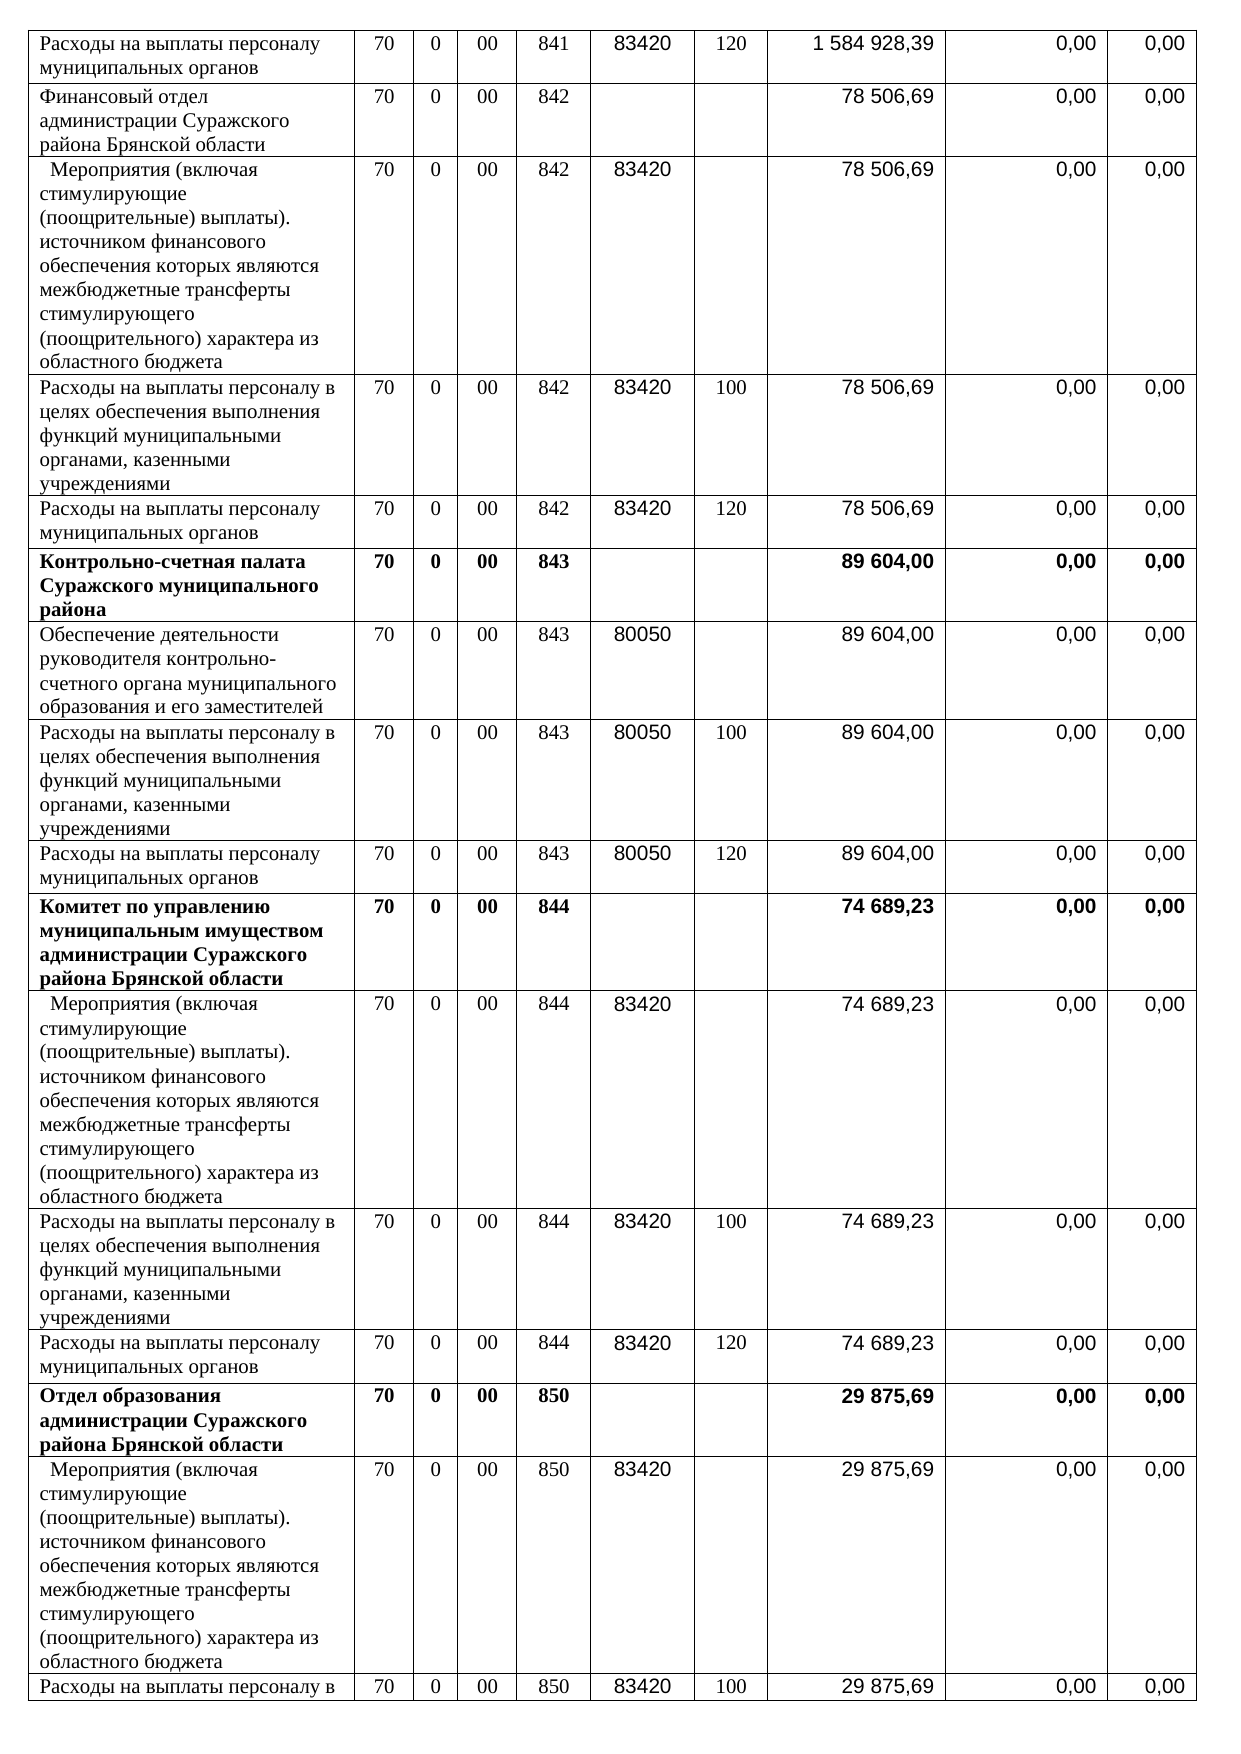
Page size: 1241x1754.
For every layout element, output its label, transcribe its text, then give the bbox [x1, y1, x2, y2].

table_cell 843 [517, 549, 590, 621]
table_cell 70 [355, 991, 413, 1208]
table_cell 83420 [591, 31, 694, 83]
table_cell 78 506,69 [768, 157, 945, 373]
table_cell 0 [414, 1384, 457, 1456]
table_cell 78 506,69 [768, 496, 945, 548]
table_cell 70 [355, 375, 413, 495]
table_cell 00 [458, 1384, 516, 1456]
table_cell 29 875,69 [768, 1674, 945, 1700]
table_cell 74 689,23 [768, 894, 945, 990]
table_cell [695, 991, 767, 1208]
table_cell 89 604,00 [768, 841, 945, 893]
table_cell 00 [458, 1209, 516, 1329]
table_cell 0,00 [1108, 375, 1196, 495]
table_cell 100 [695, 375, 767, 495]
table_cell 70 [355, 1384, 413, 1456]
table_cell 0 [414, 622, 457, 718]
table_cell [29, 1674, 354, 1700]
table_cell 0 [414, 1330, 457, 1382]
table_cell 70 [355, 549, 413, 621]
table_cell 0 [414, 720, 457, 840]
table_cell 0,00 [946, 375, 1107, 495]
table_cell Расходы на выплаты персоналу в целях обеспечения выполнения функций муниципальными органами, казенными учреждениями [29, 375, 354, 495]
table_cell 100 [695, 1674, 767, 1700]
table_cell 120 [695, 1330, 767, 1382]
table_cell 83420 [591, 496, 694, 548]
table_cell Контрольно-счетная палата Суражского муниципального района [29, 549, 354, 621]
table_cell 70 [355, 720, 413, 840]
table_cell 0,00 [946, 31, 1107, 83]
table_cell 842 [517, 375, 590, 495]
table_cell 00 [458, 1674, 516, 1700]
table_cell Расходы на выплаты персоналу муниципальных органов [29, 1330, 354, 1382]
table_cell 70 [355, 894, 413, 990]
table_cell 844 [517, 1209, 590, 1329]
table_cell 70 [355, 84, 413, 156]
table_cell 0 [414, 496, 457, 548]
table_cell 00 [458, 991, 516, 1208]
table_cell 70 [355, 1457, 413, 1673]
table_cell 120 [695, 496, 767, 548]
table_cell 120 [695, 841, 767, 893]
table_cell 74 689,23 [768, 1209, 945, 1329]
table_cell 0,00 [1108, 1384, 1196, 1456]
table_cell 00 [458, 894, 516, 990]
table_cell [695, 549, 767, 621]
table_cell 0 [414, 157, 457, 373]
table_cell 89 604,00 [768, 622, 945, 718]
table_cell 0,00 [1108, 84, 1196, 156]
table_cell 78 506,69 [768, 84, 945, 156]
table_cell [591, 549, 694, 621]
table_cell 83420 [591, 375, 694, 495]
table_cell Расходы на выплаты персоналу муниципальных органов [29, 31, 354, 83]
table_cell 70 [355, 496, 413, 548]
table_cell 00 [458, 549, 516, 621]
table_cell Комитет по управлению муниципальным имуществом администрации Суражского района Брянской области [29, 894, 354, 990]
table_cell 0,00 [946, 1330, 1107, 1382]
table_cell 0,00 [1108, 496, 1196, 548]
table_cell 0 [414, 1209, 457, 1329]
table_cell 83420 [591, 1330, 694, 1382]
table_cell 844 [517, 894, 590, 990]
table_cell 0,00 [946, 1674, 1107, 1700]
table_cell 0,00 [946, 622, 1107, 718]
table_cell 70 [355, 1674, 413, 1700]
table_cell 00 [458, 622, 516, 718]
table_cell 83420 [591, 1457, 694, 1673]
table_cell Расходы на выплаты персоналу в целях обеспечения выполнения функций муниципальными органами, казенными учреждениями [29, 1209, 354, 1329]
table_cell 0,00 [946, 841, 1107, 893]
table_cell Расходы на выплаты персоналу в целях обеспечения выполнения функций муниципальными органами, казенными учреждениями [29, 720, 354, 840]
table_cell 0,00 [1108, 1209, 1196, 1329]
table_cell 70 [355, 1330, 413, 1382]
table_cell Расходы на выплаты персоналу муниципальных органов [29, 496, 354, 548]
table_cell 00 [458, 841, 516, 893]
table_cell 0 [414, 84, 457, 156]
table_cell 842 [517, 157, 590, 373]
table_cell 29 875,69 [768, 1384, 945, 1456]
table_cell 00 [458, 375, 516, 495]
table_cell 70 [355, 31, 413, 83]
table_cell Отдел образования администрации Суражского района Брянской области [29, 1384, 354, 1456]
table_cell [695, 84, 767, 156]
table_cell 0,00 [1108, 31, 1196, 83]
table_cell 80050 [591, 720, 694, 840]
table_cell 0,00 [946, 720, 1107, 840]
table_cell 0,00 [946, 1209, 1107, 1329]
table_cell [695, 894, 767, 990]
table_cell [695, 622, 767, 718]
table_cell Финансовый отдел администрации Суражского района Брянской области [29, 84, 354, 156]
table_cell 0,00 [1108, 894, 1196, 990]
table_cell 00 [458, 157, 516, 373]
table_cell 843 [517, 841, 590, 893]
table_cell 0,00 [946, 157, 1107, 373]
table_cell [591, 84, 694, 156]
table_cell 0,00 [946, 84, 1107, 156]
table_cell 89 604,00 [768, 720, 945, 840]
table_cell 00 [458, 84, 516, 156]
table_cell 00 [458, 496, 516, 548]
table_cell 00 [458, 31, 516, 83]
table_cell 83420 [591, 1674, 694, 1700]
table_cell 0,00 [1108, 1457, 1196, 1673]
table_cell 78 506,69 [768, 375, 945, 495]
table_cell 850 [517, 1384, 590, 1456]
table_cell 844 [517, 1330, 590, 1382]
table_cell 0,00 [1108, 841, 1196, 893]
table_cell 0,00 [1108, 1330, 1196, 1382]
table_cell 80050 [591, 841, 694, 893]
table_cell 0,00 [946, 894, 1107, 990]
table_cell 841 [517, 31, 590, 83]
table_cell 83420 [591, 1209, 694, 1329]
table_cell 80050 [591, 622, 694, 718]
table_cell 29 875,69 [768, 1457, 945, 1673]
table_cell 1 584 928,39 [768, 31, 945, 83]
table_cell 850 [517, 1674, 590, 1700]
table_cell 00 [458, 1457, 516, 1673]
table_cell 0 [414, 991, 457, 1208]
table_cell 120 [695, 31, 767, 83]
table_cell 0,00 [1108, 1674, 1196, 1700]
table_cell 74 689,23 [768, 1330, 945, 1382]
table_cell 0,00 [946, 1457, 1107, 1673]
table_cell 842 [517, 84, 590, 156]
table_cell 843 [517, 720, 590, 840]
table_cell 0 [414, 1457, 457, 1673]
table_cell 0 [414, 31, 457, 83]
table_cell [695, 1457, 767, 1673]
table_cell 70 [355, 622, 413, 718]
table_cell 0,00 [1108, 991, 1196, 1208]
table_cell 0 [414, 841, 457, 893]
table_cell 70 [355, 841, 413, 893]
table_cell 0,00 [1108, 549, 1196, 621]
table_cell 0,00 [946, 991, 1107, 1208]
table_cell 0,00 [946, 1384, 1107, 1456]
table_cell 100 [695, 720, 767, 840]
table_cell [591, 894, 694, 990]
table_cell 0,00 [1108, 720, 1196, 840]
table_cell 70 [355, 157, 413, 373]
table_cell 83420 [591, 991, 694, 1208]
table_cell [695, 157, 767, 373]
table_cell 843 [517, 622, 590, 718]
table_cell [695, 1384, 767, 1456]
table_cell 0 [414, 894, 457, 990]
table_cell 844 [517, 991, 590, 1208]
table_cell 00 [458, 720, 516, 840]
table_cell 0,00 [1108, 622, 1196, 718]
table_cell 0,00 [1108, 157, 1196, 373]
table_cell 0 [414, 375, 457, 495]
table_cell 0 [414, 1674, 457, 1700]
table_cell 0,00 [946, 496, 1107, 548]
table_cell 83420 [591, 157, 694, 373]
table_cell Обеспечение деятельности руководителя контрольно-счетного органа муниципального образования и его заместителей [29, 622, 354, 718]
table_cell 89 604,00 [768, 549, 945, 621]
table_cell 100 [695, 1209, 767, 1329]
table_cell 842 [517, 496, 590, 548]
table_cell 0,00 [946, 549, 1107, 621]
table_cell 850 [517, 1457, 590, 1673]
table_cell 74 689,23 [768, 991, 945, 1208]
table_cell 0 [414, 549, 457, 621]
table_cell [591, 1384, 694, 1456]
table_cell Расходы на выплаты персоналу муниципальных органов [29, 841, 354, 893]
table_cell 70 [355, 1209, 413, 1329]
table_cell 00 [458, 1330, 516, 1382]
